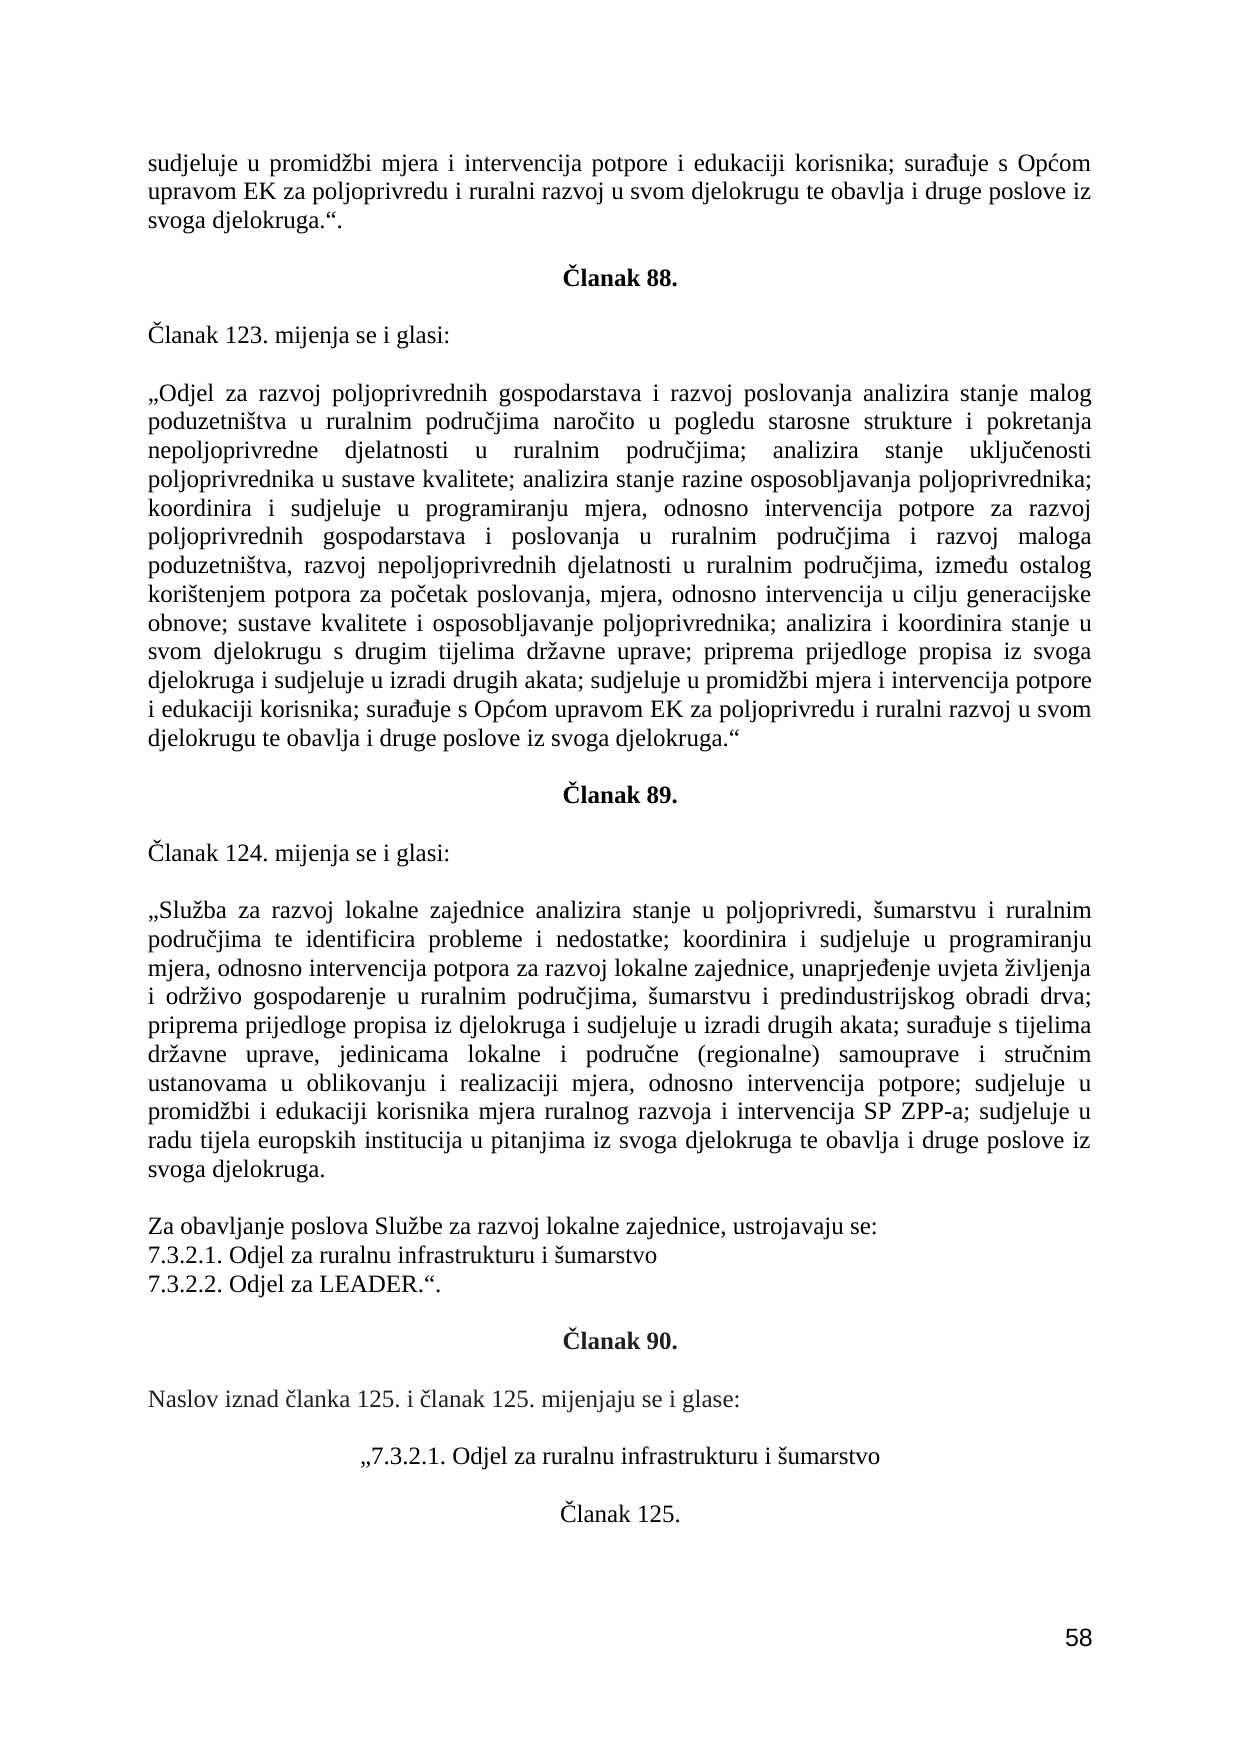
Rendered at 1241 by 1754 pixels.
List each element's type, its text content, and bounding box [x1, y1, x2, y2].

text Članak 123. mijenja se i glasi: [148, 320, 1092, 349]
text Članak 90. [148, 1326, 1092, 1355]
text Naslov iznad članka 125. i članak 125. mijenjaju se i glase: [148, 1384, 1092, 1413]
text Članak 89. [148, 780, 1092, 809]
text „Služba za razvoj lokalne zajednice analizira stanje u poljoprivredi, šumarstvu i ruralnim područjima te identificira probleme i nedostatke; koordinira i sudjeluje u programiranju mjera, odnosno intervencija potpora za razvoj lokalne zajednice, unaprjeđenje uvjeta življenja i održivo gospodarenje u ruralnim područjima, šumarstvu i predindustrijskog obradi drva; priprema prijedloge propisa iz djelokruga i sudjeluje u izradi drugih akata; surađuje s tijelima državne uprave, jedinicama lokalne i područne (regionalne) samouprave i stručnim ustanovama u oblikovanju i realizaciji mjera, odnosno intervencija potpore; sudjeluje u promidžbi i edukaciji korisnika mjera ruralnog razvoja i intervencija SP ZPP-a; sudjeluje u radu tijela europskih institucija u pitanjima iz svoga djelokruga te obavlja i druge poslove iz svoga djelokruga. [148, 895, 1092, 1183]
text 7.3.2.1. Odjel za ruralnu infrastrukturu i šumarstvo [148, 1240, 1092, 1269]
text Članak 125. [148, 1499, 1092, 1528]
text „Odjel za razvoj poljoprivrednih gospodarstava i razvoj poslovanja analizira stanje malog poduzetništva u ruralnim područjima naročito u pogledu starosne strukture i pokretanja nepoljoprivredne djelatnosti u ruralnim područjima; analizira stanje uključenosti poljoprivrednika u sustave kvalitete; analizira stanje razine osposobljavanja poljoprivrednika; koordinira i sudjeluje u programiranju mjera, odnosno intervencija potpore za razvoj poljoprivrednih gospodarstava i poslovanja u ruralnim područjima i razvoj maloga poduzetništva, razvoj nepoljoprivrednih djelatnosti u ruralnim područjima, između ostalog korištenjem potpora za početak poslovanja, mjera, odnosno intervencija u cilju generacijske obnove; sustave kvalitete i osposobljavanje poljoprivrednika; analizira i koordinira stanje u svom djelokrugu s drugim tijelima državne uprave; priprema prijedloge propisa iz svoga djelokruga i sudjeluje u izradi drugih akata; sudjeluje u promidžbi mjera i intervencija potpore i edukaciji korisnika; surađuje s Općom upravom EK za poljoprivredu i ruralni razvoj u svom djelokrugu te obavlja i druge poslove iz svoga djelokruga.“ [148, 378, 1092, 751]
text Članak 88. [148, 263, 1092, 291]
text 7.3.2.2. Odjel za LEADER.“. [148, 1269, 1092, 1298]
text Članak 124. mijenja se i glasi: [148, 838, 1092, 866]
text Za obavljanje poslova Službe za razvoj lokalne zajednice, ustrojavaju se: [148, 1211, 1092, 1240]
text „7.3.2.1. Odjel za ruralnu infrastrukturu i šumarstvo [148, 1441, 1092, 1470]
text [148, 148, 1092, 234]
